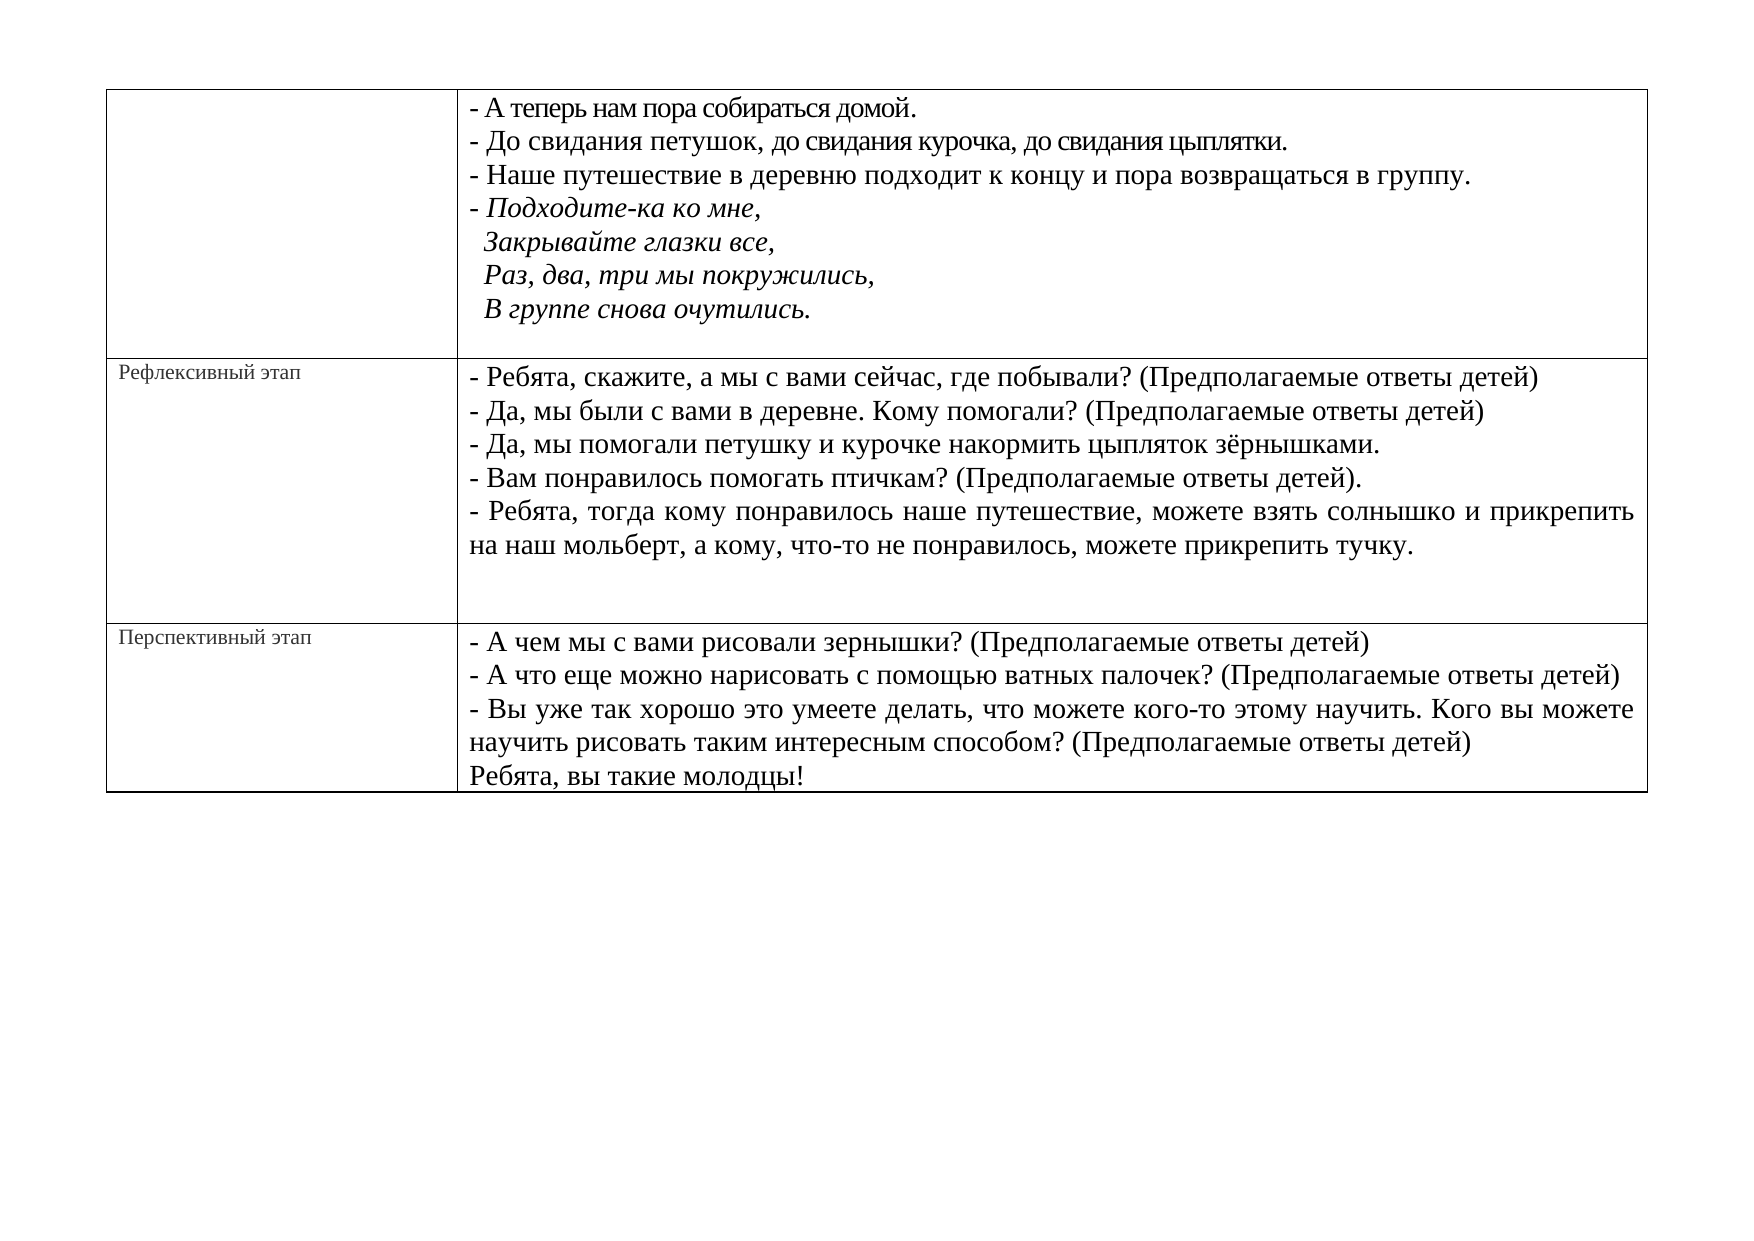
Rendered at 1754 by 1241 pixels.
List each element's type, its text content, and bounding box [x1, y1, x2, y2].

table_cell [107, 90, 457, 358]
table_cell Перспективный этап [107, 624, 457, 791]
table_cell Рефлексивный этап [107, 359, 457, 623]
table_cell - Ребята, скажите, а мы с вами сейчас, где побывали? (Предполагаемые ответы детей) - Да, мы были с вами в деревне. Кому помогали? (Предполагаемые ответы детей) - Да, мы помогали петушку и курочке накормить цыпляток зёрнышками. - Вам понравилось помогать птичкам? (Предполагаемые ответы детей). - Ребята, тогда кому понравилось наше путешествие, можете взять солнышко и прикрепить на наш мольберт, а кому, что-то не понравилось, можете прикрепить тучку. [458, 359, 1647, 623]
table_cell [458, 90, 1647, 358]
table_cell - А чем мы с вами рисовали зернышки? (Предполагаемые ответы детей) - А что еще можно нарисовать с помощью ватных палочек? (Предполагаемые ответы детей) - Вы уже так хорошо это умеете делать, что можете кого-то этому научить. Кого вы можете научить рисовать таким интересным способом? (Предполагаемые ответы детей) Ребята, вы такие молодцы! [458, 624, 1647, 791]
